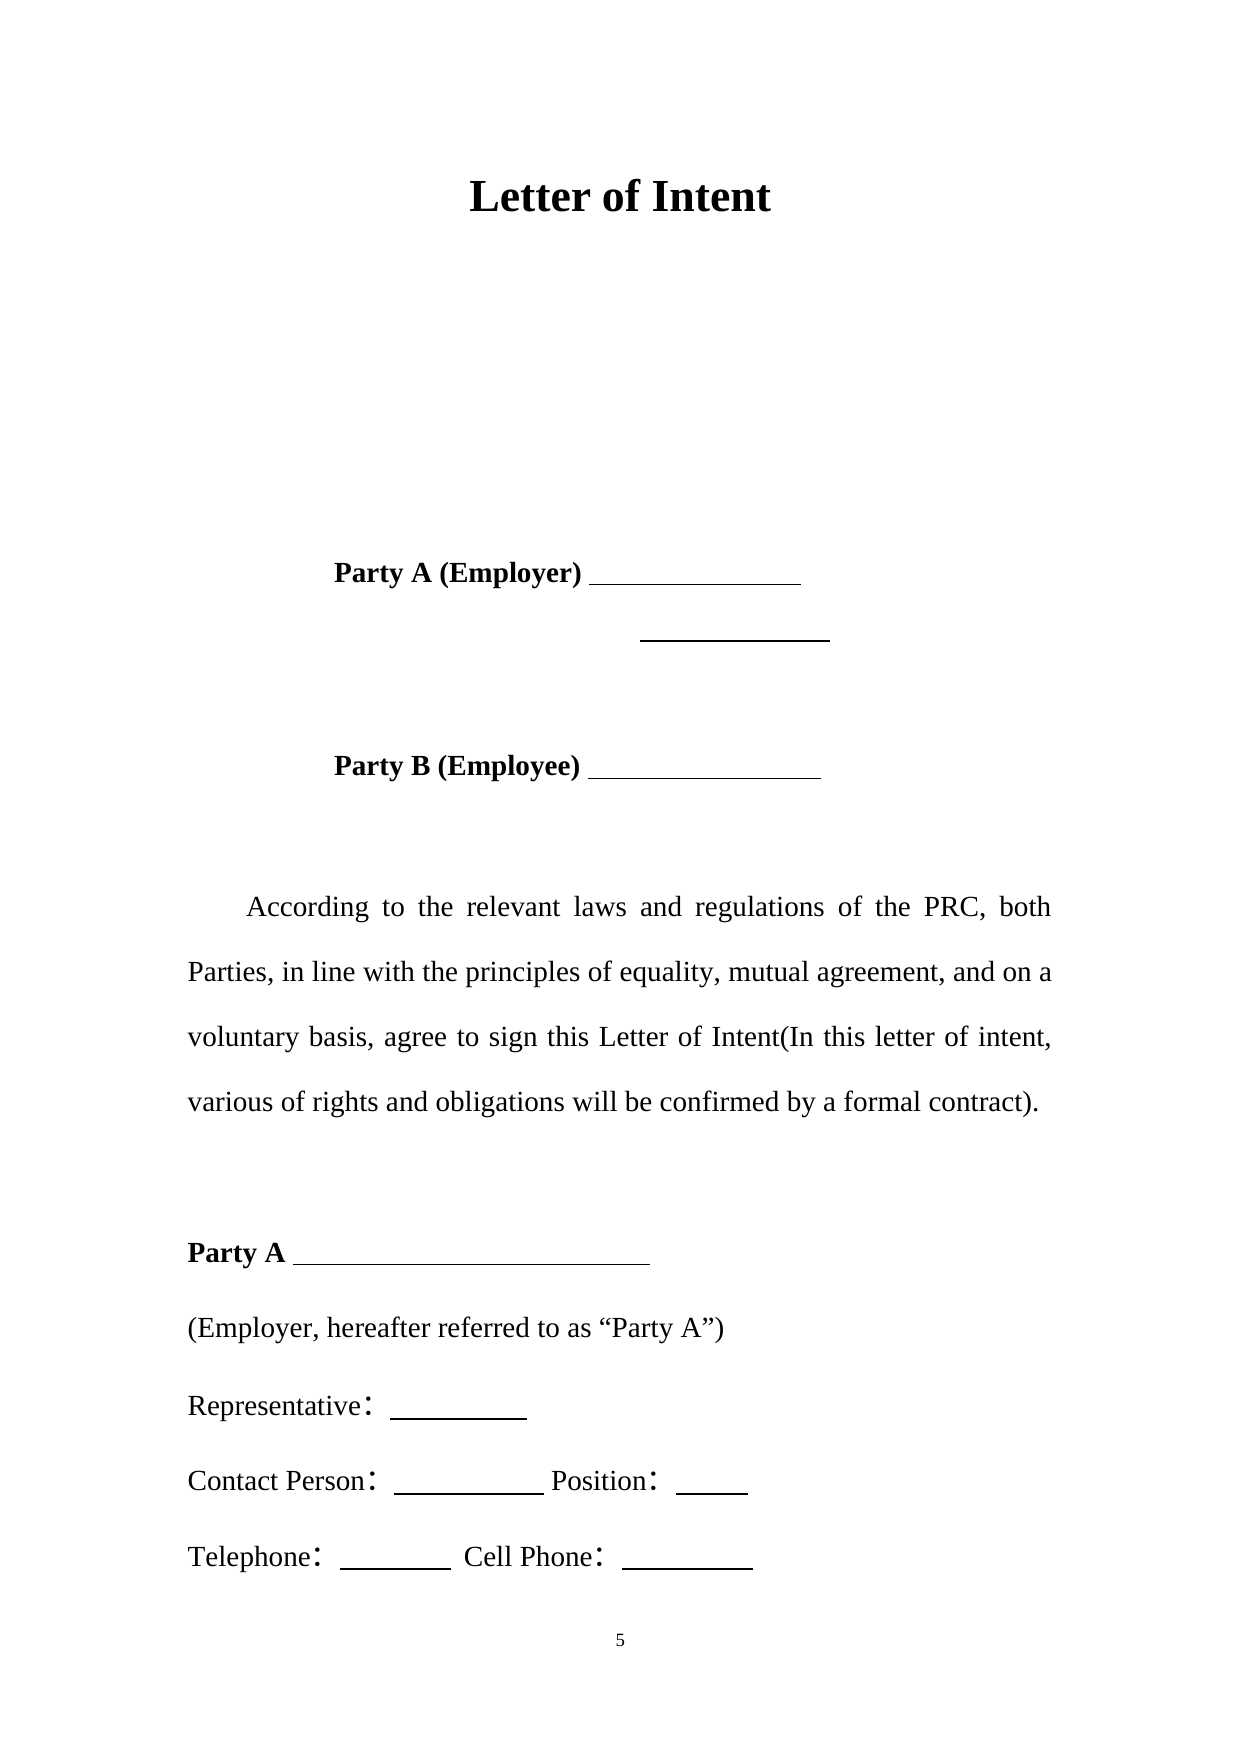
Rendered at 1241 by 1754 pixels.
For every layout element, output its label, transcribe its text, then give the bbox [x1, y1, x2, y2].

text Party B (Employee) [187, 733, 1053, 798]
text Representative： [187, 1370, 1053, 1435]
text (Employer, hereafter referred to as “Party A”) [187, 1294, 1053, 1359]
text Party A (Employer) [187, 539, 1053, 604]
text Contact Person： Position： [187, 1445, 1053, 1510]
text Party A [187, 1219, 1053, 1284]
text Telephone： Cell Phone： [187, 1521, 1053, 1586]
text According to the relevant laws and regulations of the PRC, both Parties, in line with the principles of equality, mutual agreement, and on a voluntary basis, agree to sign this Letter of Intent(In this letter of intent, various of rights and obligations will be confirmed by a formal contract). [187, 873, 1053, 1133]
text Letter of Intent [187, 162, 1053, 227]
